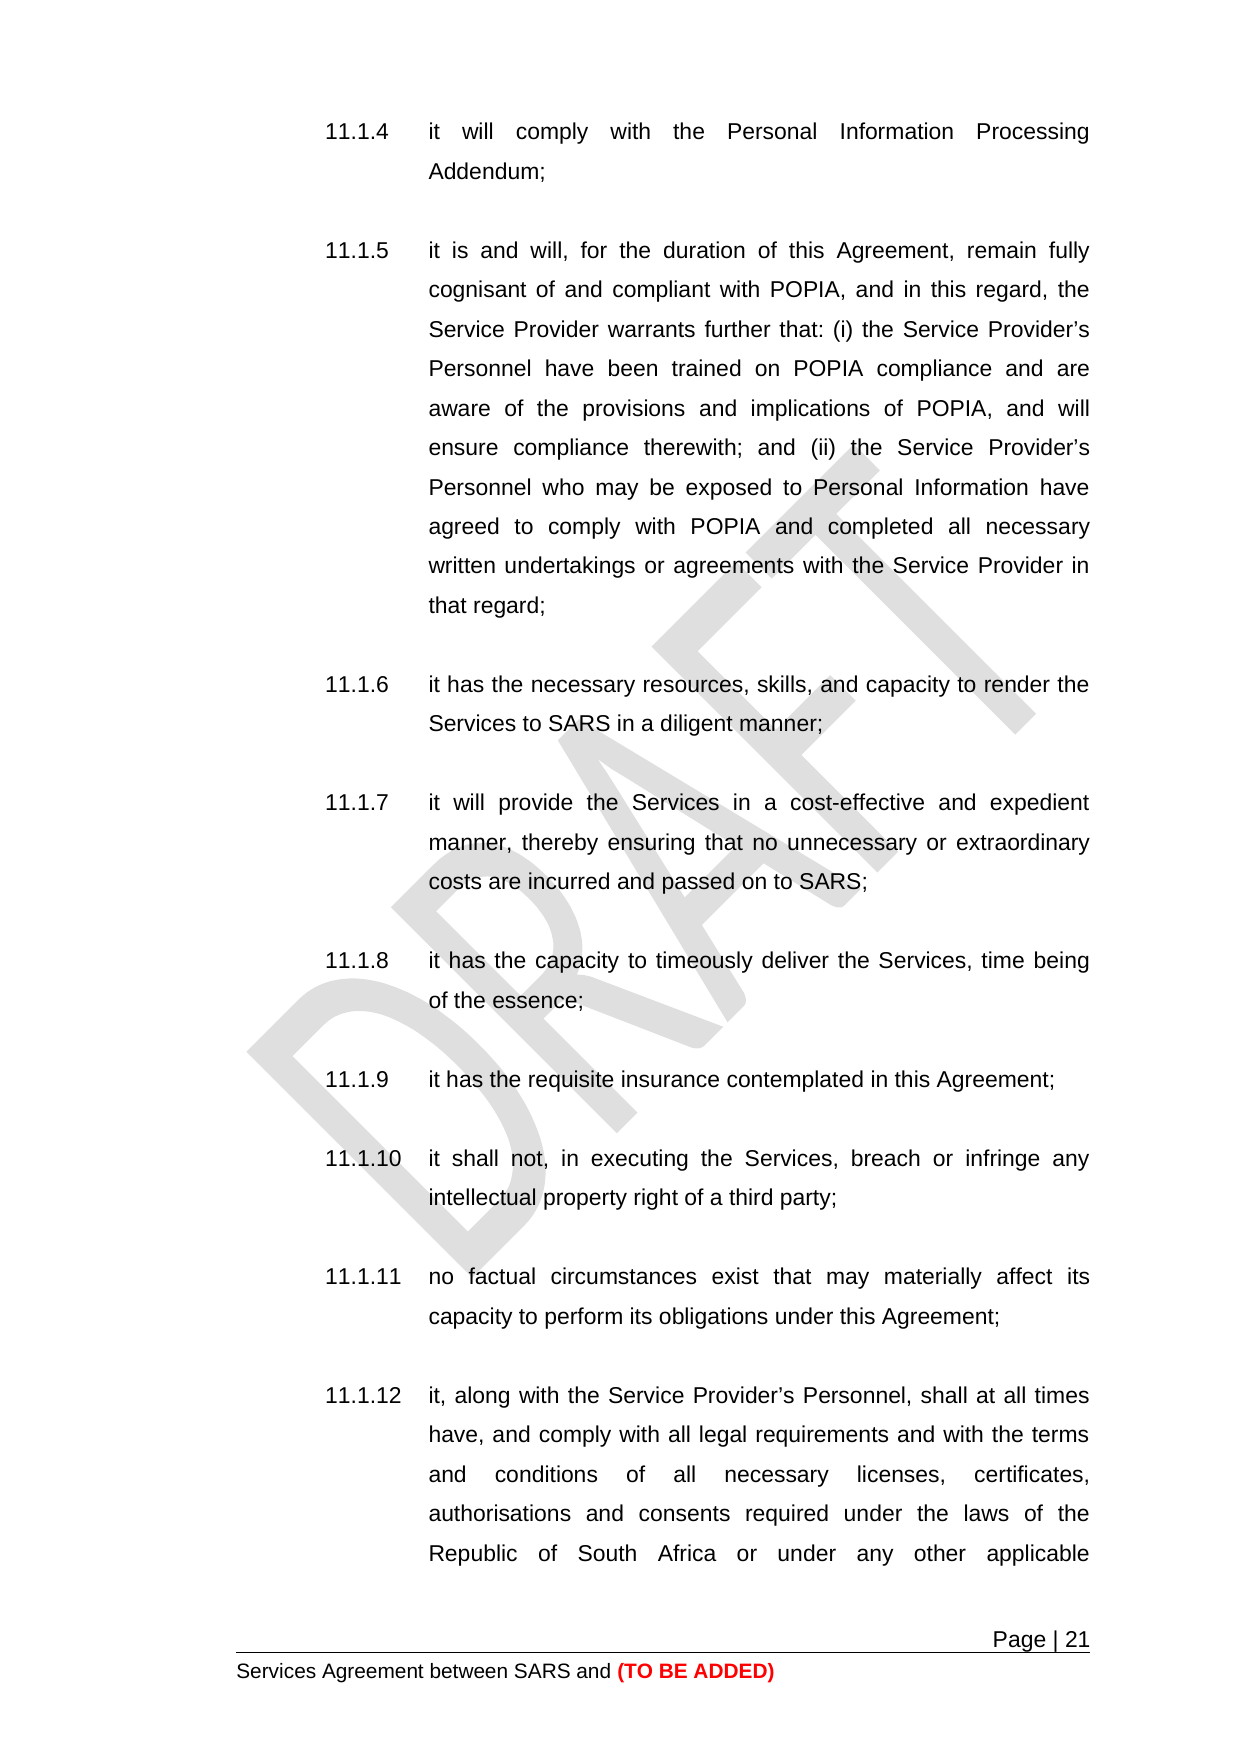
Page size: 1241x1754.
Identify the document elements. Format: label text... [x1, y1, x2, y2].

list it has the capacity to timeously deliver the Services, time being of the essence; [325, 947, 1090, 1013]
list it will comply with the Personal Information Processing Addendum; [325, 118, 1090, 184]
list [325, 1382, 1090, 1566]
list no factual circumstances exist that may materially affect its capacity to perform its obligations under this Agreement; [325, 1263, 1090, 1329]
list it will provide the Services in a cost-effective and expedient manner, thereby ensuring that no unnecessary or extraordinary costs are incurred and passed on to SARS; [325, 789, 1090, 895]
list it shall not, in executing the Services, breach or infringe any intellectual property right of a third party; [325, 1145, 1090, 1211]
list it is and will, for the duration of this Agreement, remain fully cognisant of and compliant with POPIA, and in this regard, the Service Provider warrants further that: (i) the Service Provider’s Personnel have been trained on POPIA compliance and are aware of the provisions and implications of POPIA, and will ensure compliance therewith; and (ii) the Service Provider’s Personnel who may be exposed to Personal Information have agreed to comply with POPIA and completed all necessary written undertakings or agreements with the Service Provider in that regard; [325, 237, 1090, 618]
list it has the requisite insurance contemplated in this Agreement; [325, 1066, 1090, 1092]
list it has the necessary resources, skills, and capacity to render the Services to SARS in a diligent manner; [325, 671, 1090, 737]
